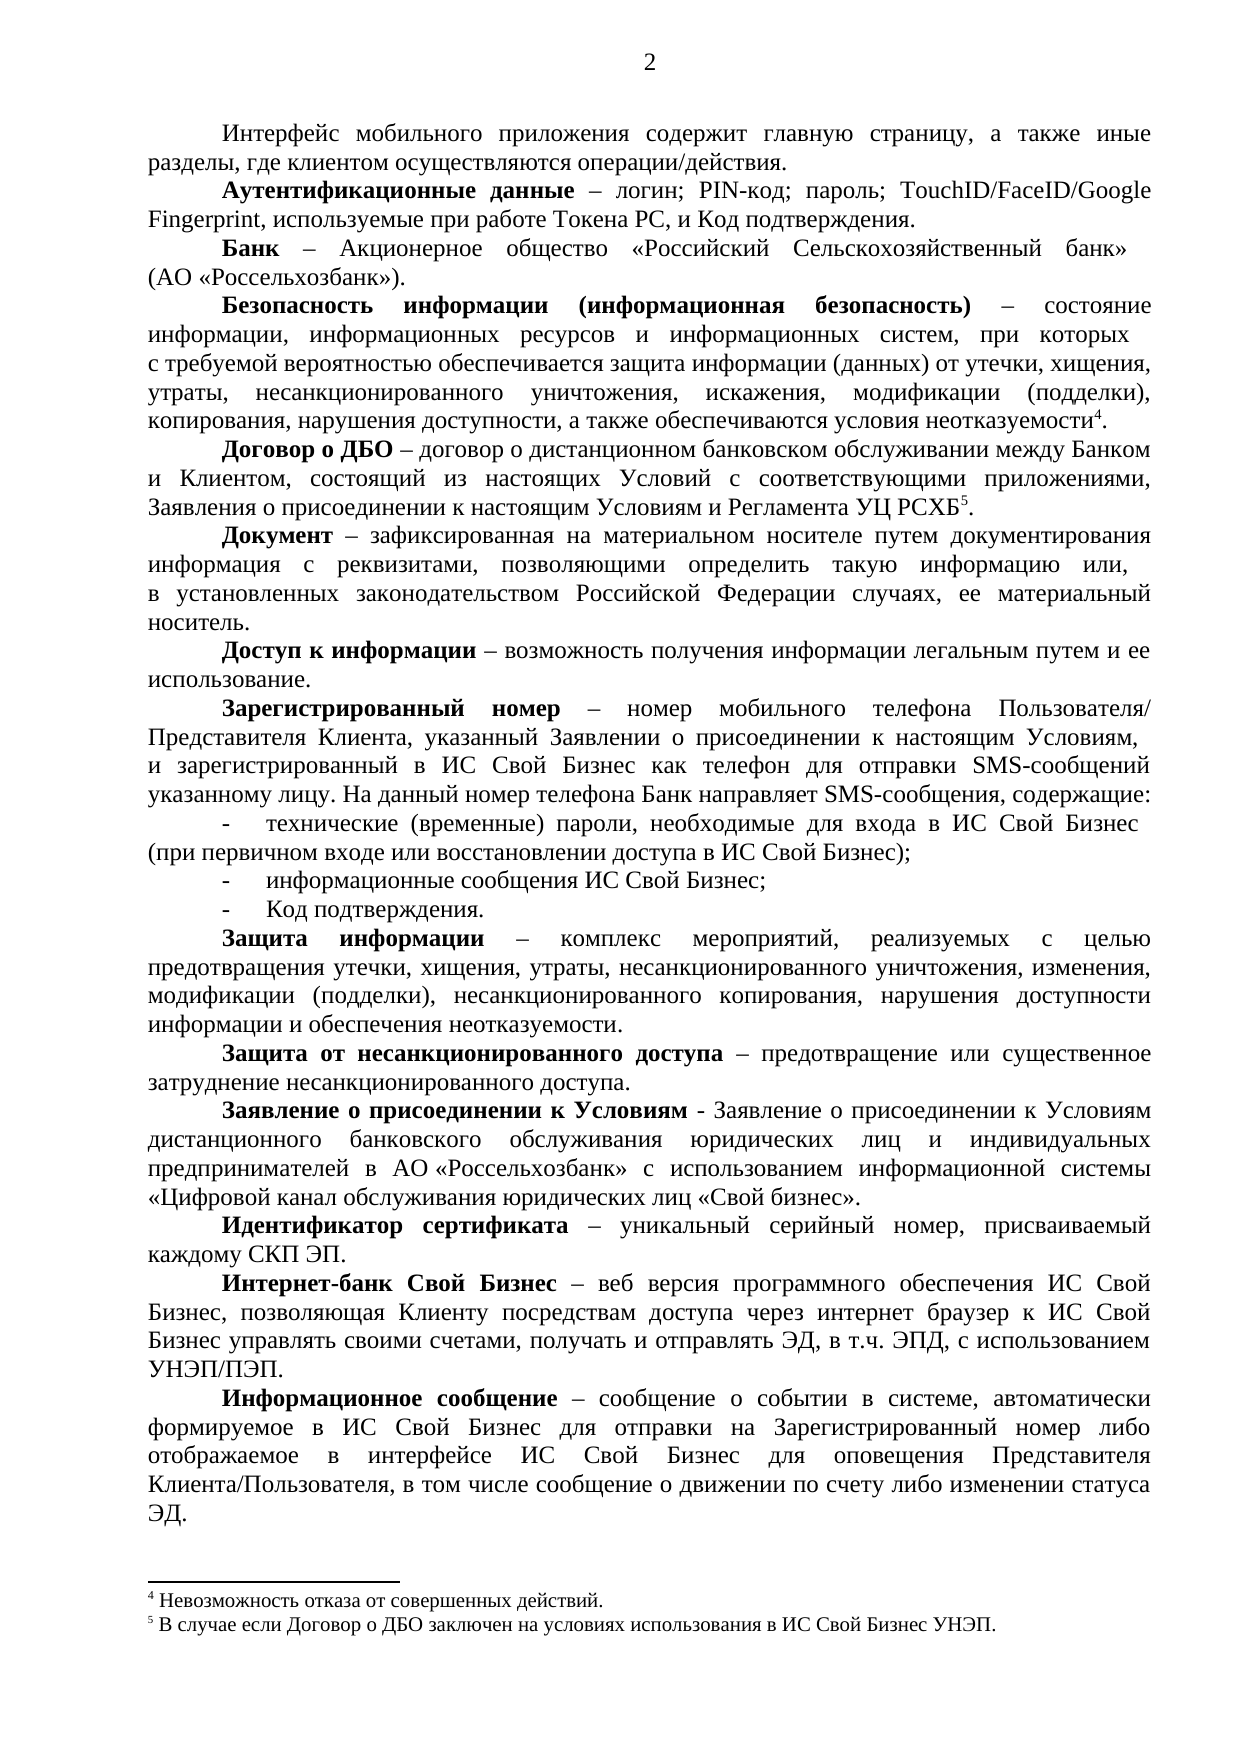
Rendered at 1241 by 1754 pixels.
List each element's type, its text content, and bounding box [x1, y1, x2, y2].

text Договор о ДБО – договор о дистанционном банковском обслуживании между Банком и Клиентом, состоящий из настоящих Условий с соответствующими приложениями, Заявления о присоединении к настоящим Условиям и Регламента УЦ РСХБ. [148, 434, 1152, 521]
text Защита информации – комплекс мероприятий, реализуемых с целью предотвращения утечки, хищения, утраты, несанкционированного уничтожения, изменения, модификации (подделки), несанкционированного копирования, нарушения доступности информации и обеспечения неотказуемости. [148, 923, 1152, 1038]
text Информационное сообщение – сообщение о событии в системе, автоматически формируемое в ИС Свой Бизнес для отправки на Зарегистрированный номер либо отображаемое в интерфейсе ИС Свой Бизнес для оповещения Представителя Клиента/Пользователя, в том числе сообщение о движении по счету либо изменении статуса ЭД. [148, 1383, 1152, 1527]
text - Код подтверждения. [148, 894, 1152, 923]
text Заявление о присоединении к Условиям - Заявление о присоединении к Условиям дистанционного банковского обслуживания юридических лиц и индивидуальных предпринимателей в АО «Россельхозбанк» с использованием информационной системы «Цифровой канал обслуживания юридических лиц «Свой бизнес». [148, 1096, 1152, 1211]
text Зарегистрированный номер – номер мобильного телефона Пользователя/ Представителя Клиента, указанный Заявлении о присоединении к настоящим Условиям, и зарегистрированный в ИС Свой Бизнес как телефон для отправки SMS-сообщений указанному лицу. На данный номер телефона Банк направляет SMS-сообщения, содержащие: [148, 693, 1152, 808]
list информационные сообщения ИС Свой Бизнес; [148, 866, 1152, 894]
text Доступ к информации – возможность получения информации легальным путем и ее использование. [148, 636, 1152, 693]
text Банк – Акционерное общество «Российский Сельскохозяйственный банк» (АО «Россельхозбанк»). [148, 233, 1152, 291]
text Документ – зафиксированная на материальном носителе путем документирования информация с реквизитами, позволяющими определить такую информацию или, в установленных законодательством Российской Федерации случаях, ее материальный носитель. [148, 521, 1152, 636]
text Безопасность информации (информационная безопасность) – состояние информации, информационных ресурсов и информационных систем, при которых с требуемой вероятностью обеспечивается защита информации (данных) от утечки, хищения, утраты, несанкционированного уничтожения, искажения, модификации (подделки), копирования, нарушения доступности, а также обеспечиваются условия неотказуемости. [148, 291, 1152, 434]
text Интерфейс мобильного приложения содержит главную страницу, а также иные разделы, где клиентом осуществляются операции/действия. [148, 118, 1152, 176]
text Аутентификационные данные – логин; PIN-код; пароль; TouchID/FaceID/Google Fingerprint, используемые при работе Токена РС, и Код подтверждения. [148, 176, 1152, 233]
text Идентификатор сертификата – уникальный серийный номер, присваиваемый каждому СКП ЭП. [148, 1211, 1152, 1268]
list технические (временные) пароли, необходимые для входа в ИС Свой Бизнес (при первичном входе или восстановлении доступа в ИС Свой Бизнес); [148, 808, 1152, 866]
text Защита от несанкционированного доступа – предотвращение или существенное затруднение несанкционированного доступа. [148, 1038, 1152, 1096]
text Интернет-банк Свой Бизнес – веб версия программного обеспечения ИС Свой Бизнес, позволяющая Клиенту посредствам доступа через интернет браузер к ИС Свой Бизнес управлять своими счетами, получать и отправлять ЭД, в т.ч. ЭПД, с использованием УНЭП/ПЭП. [148, 1268, 1152, 1383]
